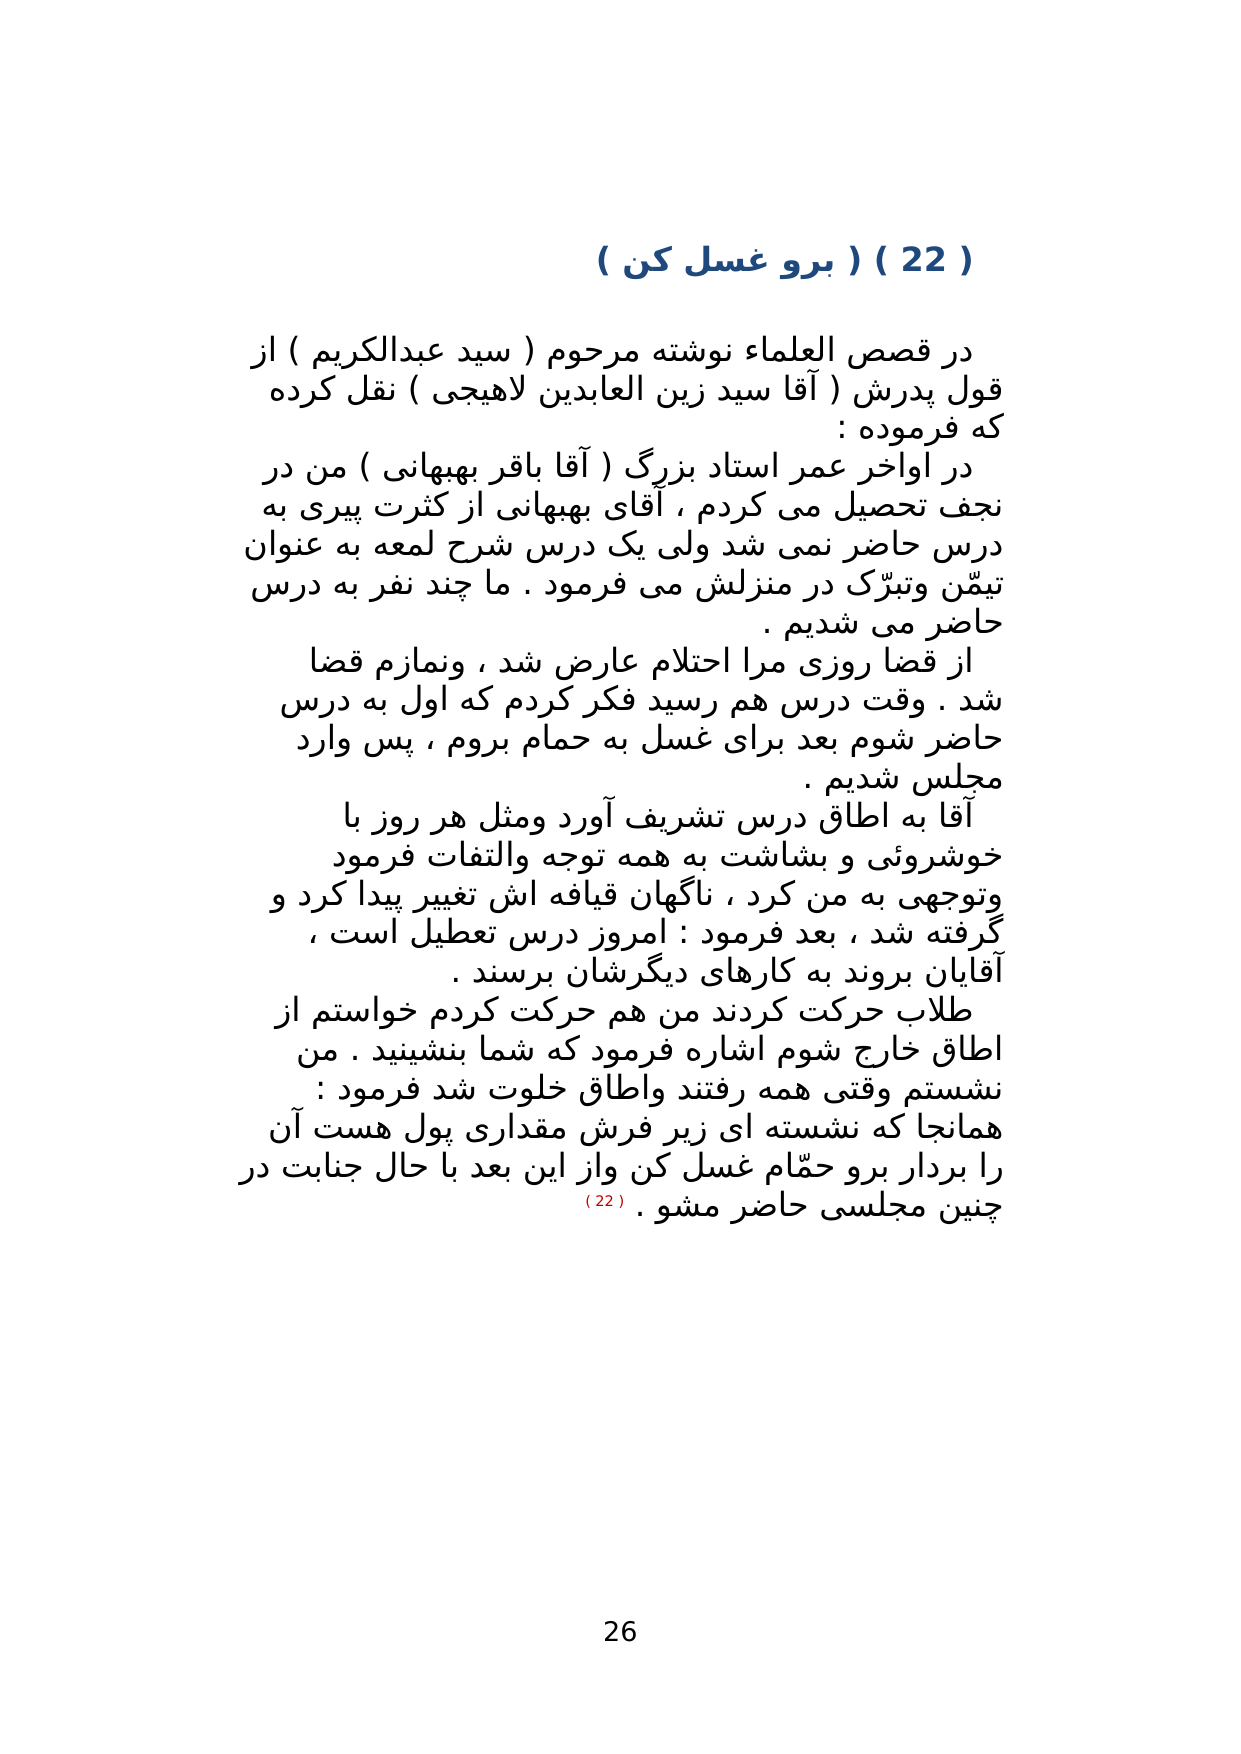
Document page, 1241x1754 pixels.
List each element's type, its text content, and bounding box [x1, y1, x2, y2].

subtitle ( 22 ) ( برو غسل کن ) [236, 241, 1004, 279]
text در اواخر عمر استاد بزرگ ( آقا باقر بهبهانی ) من در نجف تحصیل می کردم ، آقای بهبهانی از کثرت پیری به درس حاضر نمی شد ولی یک درس شرح لمعه به عنوان تیمّن وتبرّک در منزلش می فرمود . ما چند نفر به درس حاضر می شدیم . [236, 447, 1004, 641]
text طلاب حرکت کردند من هم حرکت کردم خواستم از اطاق خارج شوم اشاره فرمود که شما بنشینید . من نشستم وقتی همه رفتند واطاق خلوت شد فرمود : همانجا که نشسته ای زیر فرش مقداری پول هست آن را بردار برو حمّام غسل کن واز این بعد با حال جنابت در چنین مجلسی حاضر مشو . ( 22 ) [236, 991, 1004, 1224]
text آقا به اطاق درس تشریف آورد ومثل هر روز با خوشروئی و بشاشت به همه توجه والتفات فرمود وتوجهی به من کرد ، ناگهان قیافه اش تغییر پیدا کرد و گرفته شد ، بعد فرمود : امروز درس تعطیل است ، آقایان بروند به کارهای دیگرشان برسند . [236, 796, 1004, 991]
text در قصص العلماء نوشته مرحوم ( سید عبدالکریم ) از قول پدرش ( آقا سید زین العابدین لاهیجی ) نقل کرده که فرموده : [236, 330, 1004, 447]
text از قضا روزی مرا احتلام عارض شد ، ونمازم قضا شد . وقت درس هم رسید فکر کردم که اول به درس حاضر شوم بعد برای غسل به حمام بروم ، پس وارد مجلس شدیم . [236, 641, 1004, 796]
